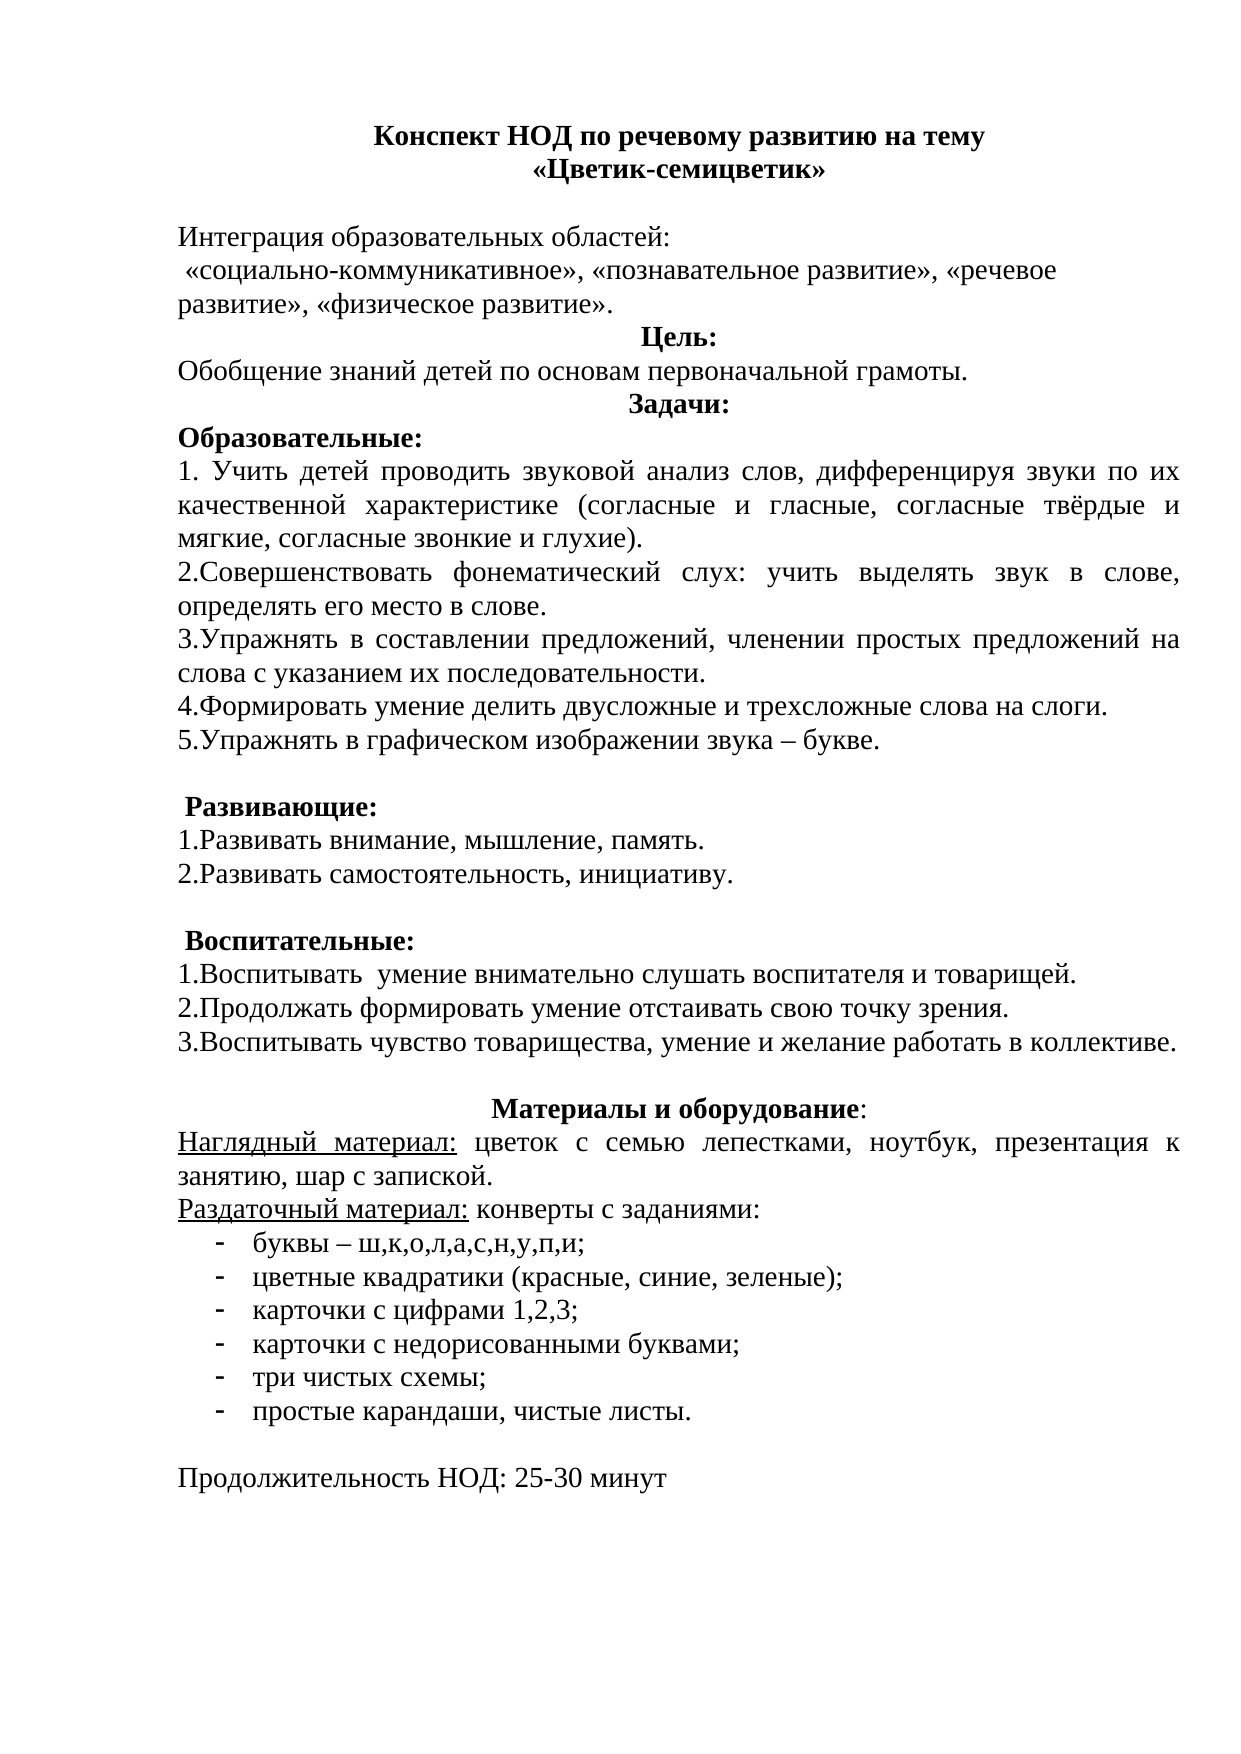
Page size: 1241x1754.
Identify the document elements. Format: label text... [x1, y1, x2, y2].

text 1.Воспитывать умение внимательно слушать воспитателя и товарищей. [177, 957, 1181, 990]
text Задачи: [177, 386, 1181, 420]
list цветные квадратики (красные, синие, зеленые); [215, 1259, 1181, 1292]
list три чистых схемы; [215, 1359, 1181, 1393]
list карточки с недорисованными буквами; [215, 1326, 1181, 1359]
list простые карандаши, чистые листы. [215, 1393, 1181, 1427]
text 2.Совершенствовать фонематический слух: учить выделять звук в слове, определять его место в слове. [177, 554, 1181, 621]
text Развивающие: [177, 789, 1181, 822]
text Конспект НОД по речевому развитию на тему [177, 118, 1181, 152]
text 3.Упражнять в составлении предложений, членении простых предложений на слова с указанием их последовательности. [177, 621, 1181, 688]
text Воспитательные: [177, 923, 1181, 957]
text 1.Развивать внимание, мышление, память. [177, 822, 1181, 856]
text 2.Продолжать формировать умение отстаивать свою точку зрения. [177, 990, 1181, 1024]
text 1. Учить детей проводить звуковой анализ слов, дифференцируя звуки по их качественной характеристике (согласные и гласные, согласные твёрдые и мягкие, согласные звонкие и глухие). [177, 453, 1181, 554]
text Продолжительность НОД: 25-30 минут [177, 1460, 1181, 1494]
text Раздаточный материал: конверты с заданиями: [177, 1191, 1181, 1225]
list карточки с цифрами 1,2,3; [215, 1292, 1181, 1326]
text Образовательные: [177, 420, 1181, 453]
text 3.Воспитывать чувство товарищества, умение и желание работать в коллективе. [177, 1024, 1181, 1057]
text «социально-коммуникативное», «познавательное развитие», «речевое развитие», «физическое развитие». [177, 252, 1181, 319]
text 4.Формировать умение делить двусложные и трехсложные слова на слоги. [177, 688, 1181, 722]
text 2.Развивать самостоятельность, инициативу. [177, 856, 1181, 889]
list буквы – ш,к,о,л,а,с,н,у,п,и; [215, 1225, 1181, 1259]
text 5.Упражнять в графическом изображении звука – букве. [177, 722, 1181, 755]
text Обобщение знаний детей по основам первоначальной грамоты. [177, 353, 1181, 386]
text Наглядный материал: цветок с семью лепестками, ноутбук, презентация к занятию, шар с запиской. [177, 1124, 1181, 1191]
text «Цветик-семицветик» [177, 152, 1181, 185]
text Цель: [177, 319, 1181, 353]
text Материалы и оборудование: [177, 1091, 1181, 1124]
text Интеграция образовательных областей: [177, 219, 1181, 252]
